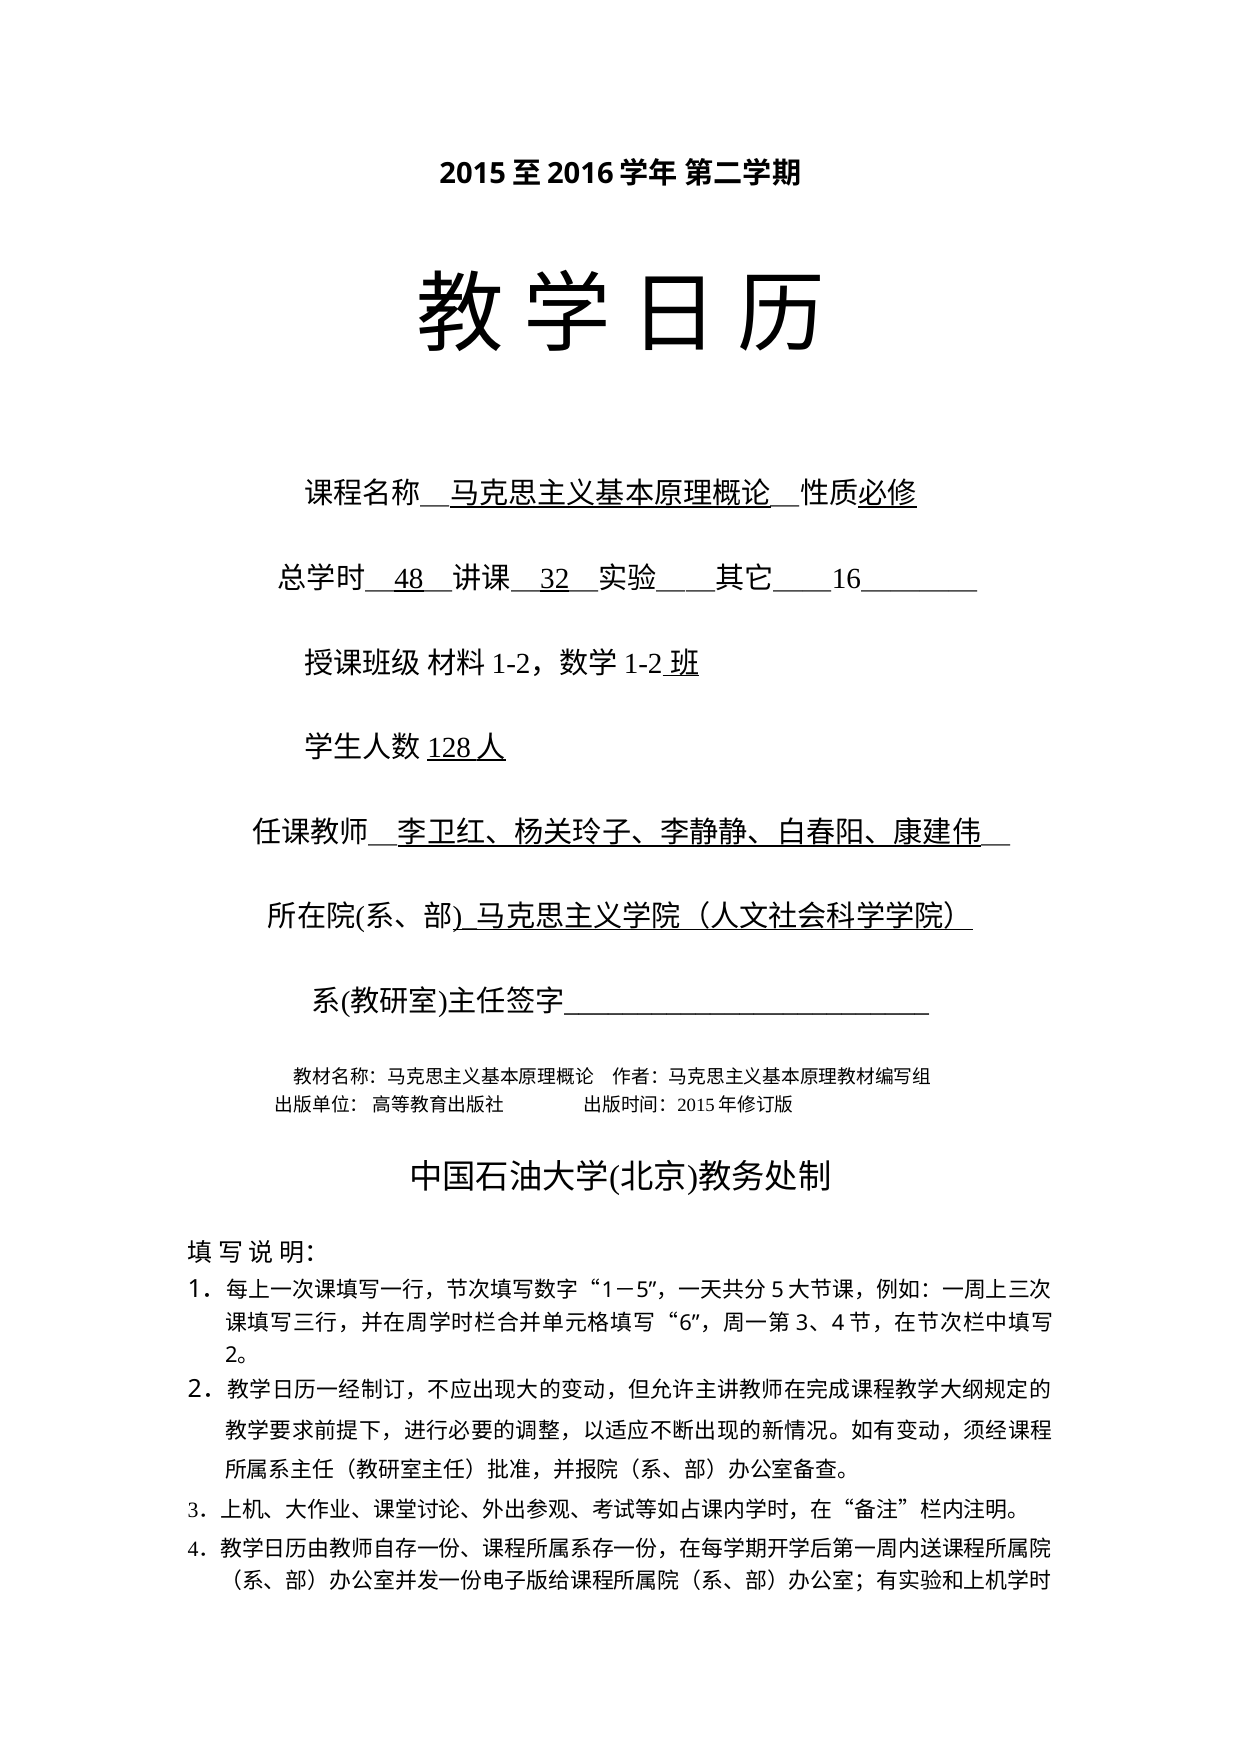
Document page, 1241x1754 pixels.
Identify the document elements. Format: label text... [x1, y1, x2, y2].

text 学生人数 128人 [187, 724, 1053, 766]
text 中国石油大学(北京)教务处制 [187, 1150, 1053, 1198]
text 教材名称：马克思主义基本原理概论 作者：马克思主义基本原理教材编写组 [187, 1062, 1053, 1089]
text 所在院(系、部)_马克思主义学院（人文社会科学学院） [187, 893, 1053, 935]
text 教 学 日 历 [187, 243, 1053, 369]
text 系(教研室)主任签字_________________________ [187, 978, 1053, 1020]
text 1．每上一次课填写一行，节次填写数字“1－，一天共分5大节课，例如：一周上三次课填写三行，并在周学时栏合并单元格填写“，周一第3、4节，在节次栏中填写2。 [187, 1269, 1053, 1368]
text 2015至2016学年 第二学期 [187, 150, 1053, 192]
text 授课班级 材料1-2，数学1-2 班 [304, 639, 1053, 682]
text 2．教学日历一经制订，不应出现大的变动，但允许主讲教师在完成课程教学大纲规定的教学要求前提下，进行必要的调整，以适应不断出现的新情况。如有变动，须经课程所属系主任（教研室主任）批准，并报院（系、部）办公室备查。 [187, 1368, 1053, 1484]
text 任课教师＿李卫红、杨关玲子、李静静、白春阳、康建伟＿ [187, 808, 1053, 851]
text 总学时＿48＿讲课＿32＿实验＿＿其它＿＿16＿＿＿＿ [187, 555, 1053, 597]
text 3．上机、大作业、课堂讨论、外出参观、考试等如占课内学时，在“备注”栏内注明。 [187, 1492, 1053, 1523]
text 填 写 说 明： [187, 1232, 1053, 1269]
text 出版单位： 高等教育出版社 出版时间：2015年修订版 [187, 1089, 1053, 1117]
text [187, 1531, 1053, 1595]
text 课程名称＿马克思主义基本原理概论＿性质必修 [187, 470, 1053, 512]
